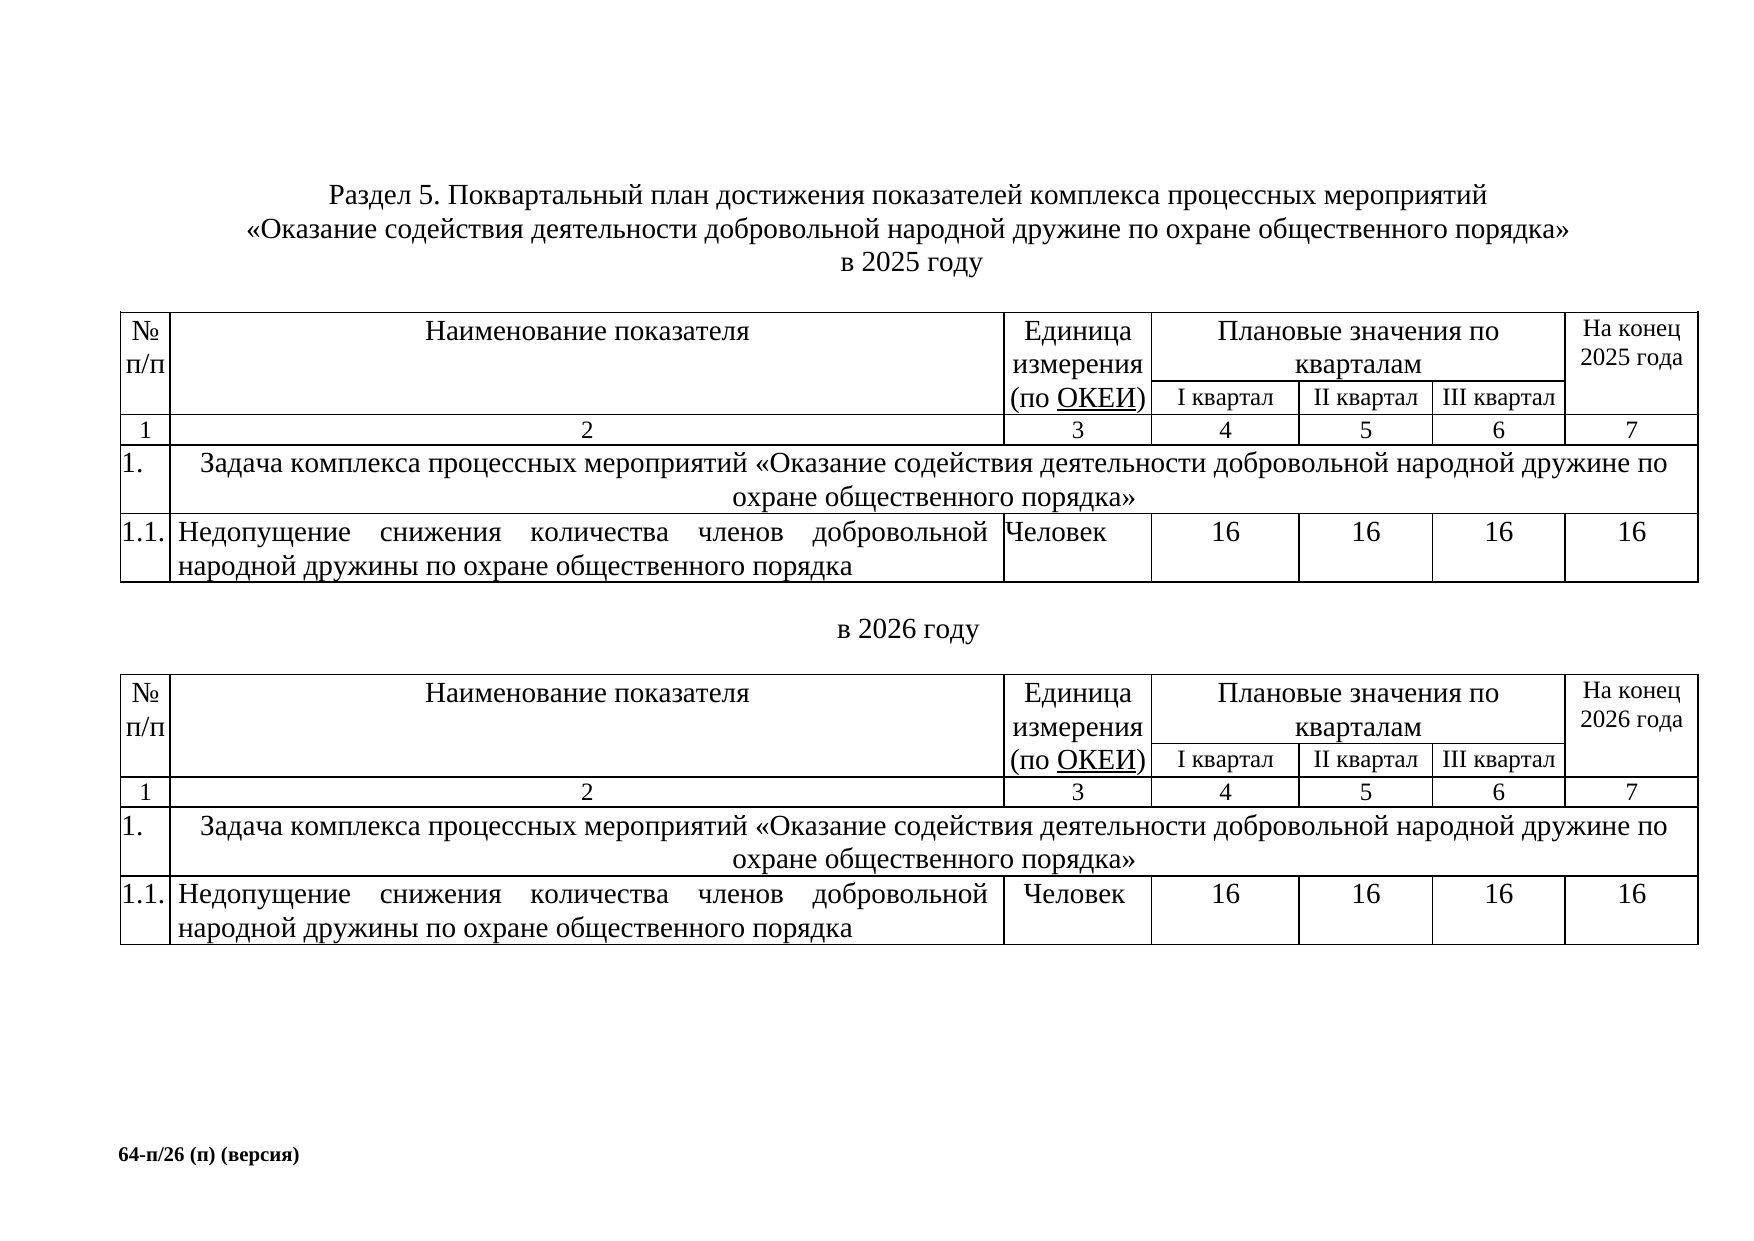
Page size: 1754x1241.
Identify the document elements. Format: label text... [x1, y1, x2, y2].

text Раздел 5. Поквартальный план достижения показателей комплекса процессных мероприятий [118, 177, 1698, 211]
table_header № п/п [121, 313, 169, 413]
table_cell I квартал [1152, 744, 1298, 776]
table_cell Задача комплекса процессных мероприятий «Оказание содействия деятельности добровольной народной дружине по охране общественного порядка» [171, 808, 1697, 875]
table_cell 5 [1300, 415, 1432, 444]
table_header Единица измерения (по ОКЕИ) [1005, 313, 1151, 413]
table_cell 4 [1152, 778, 1298, 806]
table_cell 1.1. [121, 514, 169, 581]
table_header Единица измерения (по ОКЕИ) [1005, 675, 1151, 776]
table_cell 16 [1433, 514, 1564, 581]
table_cell 16 [1300, 514, 1432, 581]
table_cell 1.1. [121, 877, 169, 943]
table_cell 16 [1152, 877, 1298, 943]
table_header На конец 2025 года [1566, 313, 1697, 413]
table_cell 16 [1300, 877, 1432, 943]
table_cell I квартал [1152, 382, 1298, 413]
table_header Плановые значения по кварталам [1152, 675, 1564, 742]
table_header Наименование показателя [171, 675, 1003, 776]
table_cell 7 [1566, 415, 1697, 444]
table_cell III квартал [1433, 744, 1564, 776]
table_cell 16 [1152, 514, 1298, 581]
table_cell 7 [1566, 778, 1697, 806]
table_header Плановые значения по кварталам [1152, 313, 1564, 380]
table_cell Задача комплекса процессных мероприятий «Оказание содействия деятельности добровольной народной дружине по охране общественного порядка» [171, 446, 1697, 512]
table_cell 1 [121, 778, 169, 806]
table_cell Человек [1005, 877, 1151, 943]
table_cell 16 [1566, 877, 1697, 943]
table_cell 6 [1433, 778, 1564, 806]
text «Оказание содействия деятельности добровольной народной дружине по охране общественного порядка» [118, 211, 1698, 244]
table_cell 2 [171, 778, 1003, 806]
text в 2026 году [118, 611, 1698, 645]
table_cell 2 [171, 415, 1003, 444]
table_cell 1. [121, 446, 169, 512]
table_cell 4 [1152, 415, 1298, 444]
table_cell Недопущение снижения количества членов добровольной народной дружины по охране общественного порядка [171, 877, 1003, 943]
table_cell 16 [1566, 514, 1697, 581]
table_cell 16 [1433, 877, 1564, 943]
table_cell III квартал [1433, 382, 1564, 413]
table_cell Человек [1005, 514, 1151, 581]
table_header Наименование показателя [171, 313, 1003, 413]
table_cell II квартал [1300, 382, 1432, 413]
table_cell 1. [121, 808, 169, 875]
table_cell 6 [1433, 415, 1564, 444]
text в 2025 году [118, 244, 1698, 278]
table_cell 3 [1005, 415, 1151, 444]
table_cell Недопущение снижения количества членов добровольной народной дружины по охране общественного порядка [171, 514, 1003, 581]
table_header На конец 2026 года [1566, 675, 1697, 776]
table_cell 1 [121, 415, 169, 444]
table_cell 5 [1300, 778, 1432, 806]
table_cell II квартал [1300, 744, 1432, 776]
table_cell 3 [1005, 778, 1151, 806]
table_header № п/п [121, 675, 169, 776]
